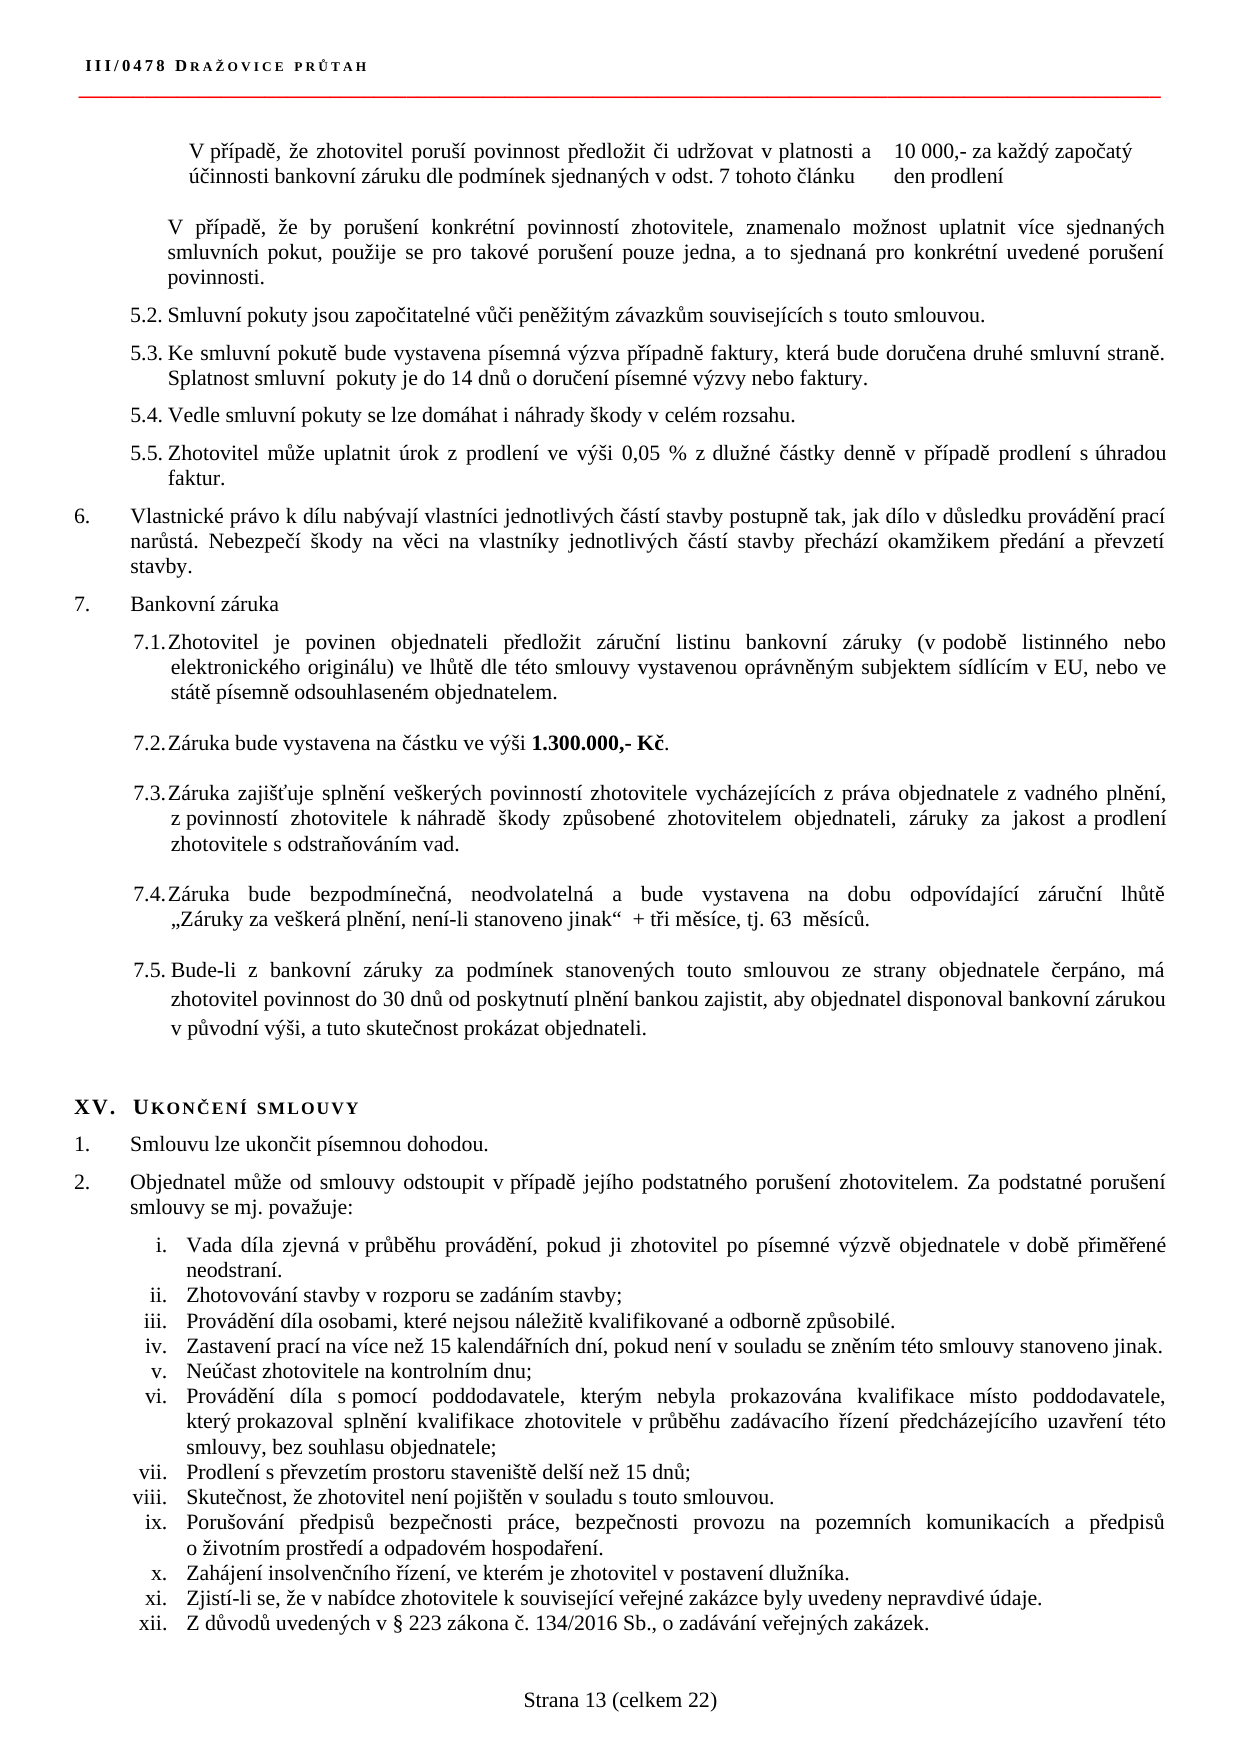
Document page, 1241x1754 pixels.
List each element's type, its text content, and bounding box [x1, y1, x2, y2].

list Zjistí-li se, že v nabídce zhotovitele k související veřejné zakázce byly uvedeny nepravdivé údaje. [167, 1585, 1166, 1610]
list Provádění díla osobami, které nejsou náležitě kvalifikované a odborně způsobilé. [167, 1308, 1166, 1333]
list Vada díla zjevná v průběhu provádění, pokud ji zhotovitel po písemné výzvě objednatele v době přiměřené neodstraní. [167, 1232, 1166, 1282]
list Záruka bude vystavena na částku ve výši 1.300.000,- Kč. [133, 730, 1166, 755]
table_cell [123, 126, 882, 201]
list Vlastnické právo k dílu nabývají vlastníci jednotlivých částí stavby postupně tak, jak dílo v důsledku provádění prací narůstá. Nebezpečí škody na věci na vlastníky jednotlivých částí stavby přechází okamžikem předání a převzetí stavby. [74, 503, 1166, 579]
list Bude-li z bankovní záruky za podmínek stanovených touto smlouvou ze strany objednatele čerpáno, má zhotovitel povinnost do 30 dnů od poskytnutí plnění bankou zajistit, aby objednatel disponoval bankovní zárukou v původní výši, a tuto skutečnost prokázat objednateli. [133, 957, 1166, 1040]
list Zastavení prací na více než 15 kalendářních dní, pokud není v souladu se zněním této smlouvy stanoveno jinak. [167, 1333, 1166, 1358]
list Bankovní záruka [74, 591, 1166, 616]
list Záruka bude bezpodmínečná, neodvolatelná a bude vystavena na dobu odpovídající záruční lhůtě „Záruky za veškerá plnění, není-li stanoveno jinak“ + tři měsíce, tj. 63 měsíců. [133, 881, 1166, 931]
list Skutečnost, že zhotovitel není pojištěn v souladu s touto smlouvou. [167, 1484, 1166, 1509]
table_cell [883, 126, 1163, 201]
list Smlouvu lze ukončit písemnou dohodou. [74, 1131, 1166, 1157]
list Objednatel může od smlouvy odstoupit v případě jejího podstatného porušení zhotovitelem. Za podstatné porušení smlouvy se mj. považuje: [74, 1169, 1166, 1219]
list Porušování předpisů bezpečnosti práce, bezpečnosti provozu na pozemních komunikacích a předpisů o životním prostředí a odpadovém hospodaření. [167, 1509, 1166, 1560]
list Ukončení smlouvy [74, 1094, 1166, 1119]
list Zhotovování stavby v rozporu se zadáním stavby; [167, 1282, 1166, 1308]
list Smluvní pokuty jsou započitatelné vůči peněžitým závazkům souvisejících s touto smlouvou. [130, 302, 1166, 327]
list Neúčast zhotovitele na kontrolním dnu; [167, 1358, 1166, 1383]
list Zahájení insolvenčního řízení, ve kterém je zhotovitel v postavení dlužníka. [167, 1560, 1166, 1585]
list Ke smluvní pokutě bude vystavena písemná výzva případně faktury, která bude doručena druhé smluvní straně. Splatnost smluvní pokuty je do 14 dnů o doručení písemné výzvy nebo faktury. [130, 339, 1166, 390]
list Provádění díla s pomocí poddodavatele, kterým nebyla prokazována kvalifikace místo poddodavatele, který prokazoval splnění kvalifikace zhotovitele v průběhu zadávacího řízení předcházejícího uzavření této smlouvy, bez souhlasu objednatele; [167, 1383, 1166, 1459]
list Vedle smluvní pokuty se lze domáhat i náhrady škody v celém rozsahu. [130, 402, 1166, 428]
list Prodlení s převzetím prostoru staveniště delší než 15 dnů; [167, 1459, 1166, 1484]
list Záruka zajišťuje splnění veškerých povinností zhotovitele vycházejících z práva objednatele z vadného plnění, z povinností zhotovitele k náhradě škody způsobené zhotovitelem objednateli, záruky za jakost a prodlení zhotovitele s odstraňováním vad. [133, 780, 1166, 856]
list Z důvodů uvedených v § 223 zákona č. 134/2016 Sb., o zadávání veřejných zakázek. [167, 1610, 1166, 1635]
list Zhotovitel je povinen objednateli předložit záruční listinu bankovní záruky (v podobě listinného nebo elektronického originálu) ve lhůtě dle této smlouvy vystavenou oprávněným subjektem sídlícím v EU, nebo ve státě písemně odsouhlaseném objednatelem. [133, 629, 1166, 704]
text V případě, že by porušení konkrétní povinností zhotovitele, znamenalo možnost uplatnit více sjednaných smluvních pokut, použije se pro takové porušení pouze jedna, a to sjednaná pro konkrétní uvedené porušení povinnosti. [167, 214, 1166, 289]
list Zhotovitel může uplatnit úrok z prodlení ve výši 0,05 % z dlužné částky denně v případě prodlení s úhradou faktur. [130, 440, 1166, 491]
